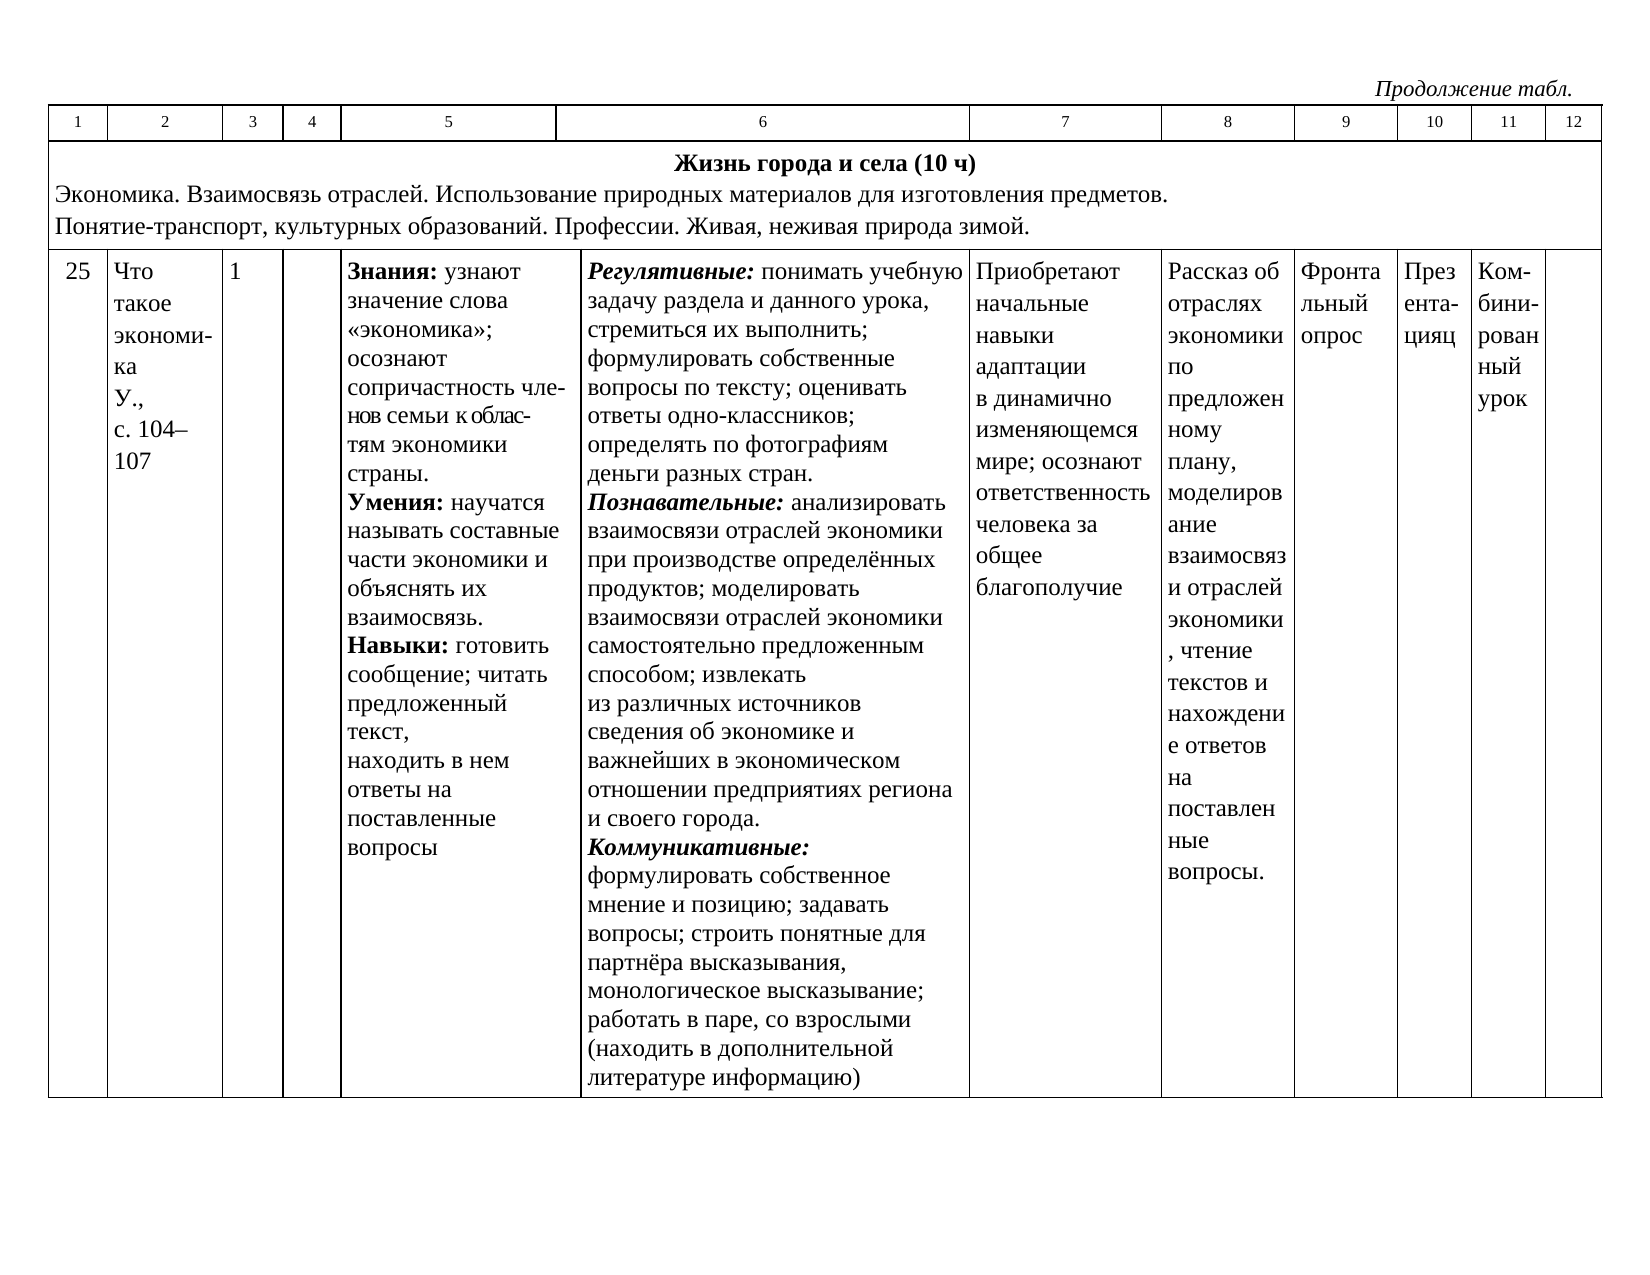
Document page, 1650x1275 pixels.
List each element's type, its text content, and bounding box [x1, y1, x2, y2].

table_cell 1 [223, 250, 282, 1097]
table_cell 25 [49, 250, 107, 1097]
table_header 2 [108, 106, 222, 140]
table_header 6 [557, 106, 969, 140]
table_header 10 [1398, 106, 1471, 140]
table_cell Ком-бини-рованный урок [1472, 250, 1545, 1097]
table_header 9 [1295, 106, 1397, 140]
table_cell [284, 250, 340, 1097]
table_header 4 [284, 106, 340, 140]
table_header 7 [970, 106, 1161, 140]
table_cell Приобретают начальные навыки адаптации в динамично изменяющемся мире; осознают ответственность человека за общее благополучие [970, 250, 1161, 1097]
table_cell Что такое экономи-ка У., с. 104– 107 [108, 250, 222, 1097]
table_cell [1546, 250, 1601, 1097]
table_header 11 [1472, 106, 1545, 140]
table_header 3 [223, 106, 282, 140]
table_header 1 [49, 106, 107, 140]
table_cell Регулятивные: понимать учебную задачу раздела и данного урока, стремиться их выполнить; формулировать собственные вопросы по тексту; оценивать ответы одно-классников; определять по фотографиям деньги разных стран. Познавательные: анализировать взаимосвязи отраслей экономики при производстве определённых продуктов; моделировать взаимосвязи отраслей экономики самостоятельно предложенным способом; извлекать из различных источников сведения об экономике и важнейших в экономическом отношении предприятиях региона и своего города. Коммуникативные: формулировать собственное мнение и позицию; задавать вопросы; строить понятные для партнёра высказывания, монологическое высказывание; работать в паре, со взрослыми (находить в дополнительной литературе информацию) [582, 250, 969, 1097]
table_header 12 [1546, 106, 1601, 140]
table_header 5 [342, 106, 555, 140]
table_cell Жизнь города и села (10 ч) Экономика. Взаимосвязь отраслей. Использование природных материалов для изготовления предметов. Понятие-транспорт, культурных образований. Профессии. Живая, неживая природа зимой. [49, 142, 1601, 249]
table_cell Знания: узнают значение слова «экономика»; осознают сопричастность чле- нов семьи к облас- тям экономики страны. Умения: научатся называть составные части экономики и объяснять их взаимосвязь. Навыки: готовить сообщение; читать предложенный текст, находить в нем ответы на поставленные вопросы [342, 250, 580, 1097]
table_header 8 [1162, 106, 1294, 140]
table_cell Презента-цияц [1398, 250, 1471, 1097]
table_cell Фронтальный опрос [1295, 250, 1397, 1097]
text Продолжение табл. [75, 75, 1575, 101]
table_cell Рассказ об отраслях экономики по предложенному плану, моделирование взаимосвязи отраслей экономики, чтение текстов и нахождение ответов на поставленные вопросы. [1162, 250, 1294, 1097]
